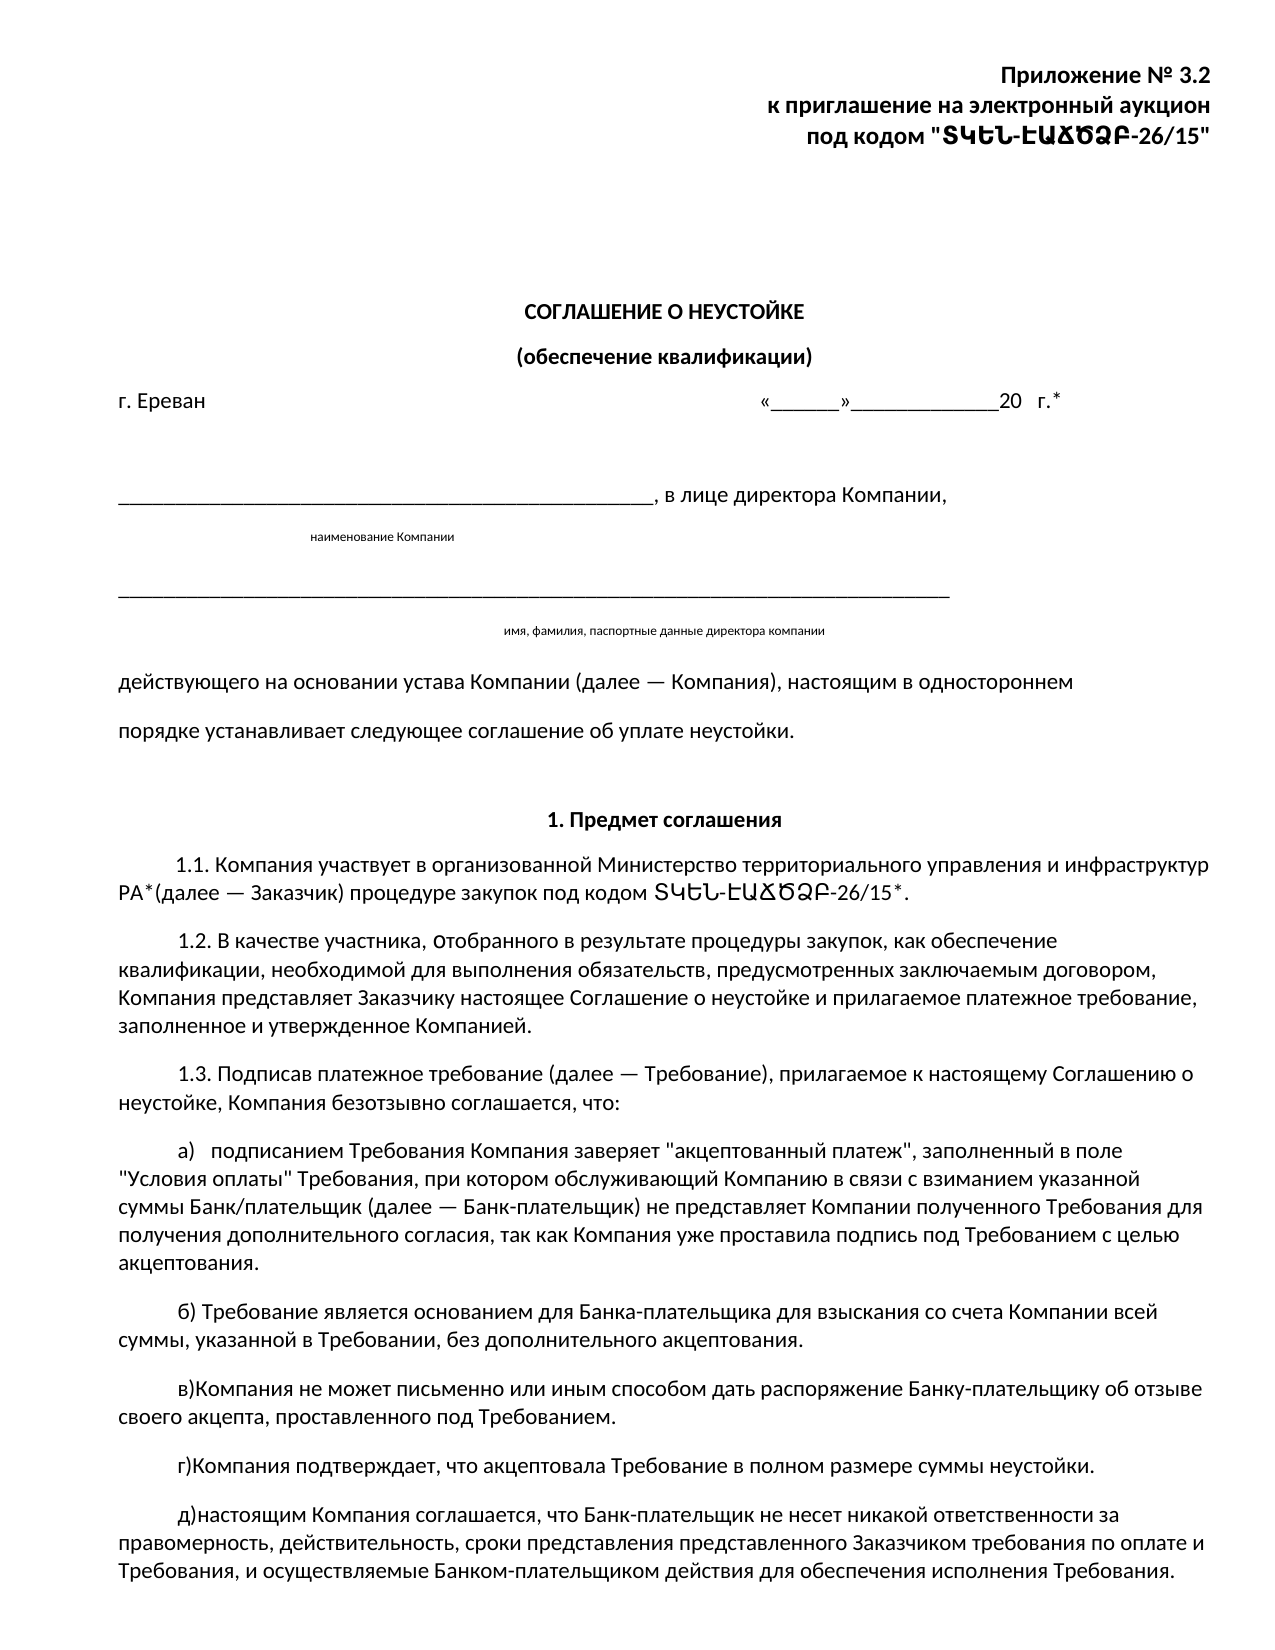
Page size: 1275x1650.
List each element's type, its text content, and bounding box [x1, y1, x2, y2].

text 1.3. Подписав платежное требование (далее — Требование), прилагаемое к настоящему Соглашению о неустойке, Компания безотзывно соглашается, что: [118, 1059, 1211, 1116]
text СОГЛАШЕНИЕ О НЕУСТОЙКЕ [118, 297, 1211, 325]
text 1.1. Компания участвует в организованной Министерство территориального управления и инфраструктур РА*(далее — Заказчик) процедуре закупок под кодом ՏԿԵՆ-ԷԱՃԾՁԲ-26/15*. [118, 850, 1211, 906]
text 1. Предмет соглашения [118, 805, 1211, 833]
text (обеспечение квалификации) [118, 342, 1211, 370]
text наименование Компании [310, 529, 1211, 557]
text к приглашение на электронный аукцион [148, 89, 1211, 120]
table_header г. Ереван [107, 387, 605, 435]
text действующего на основании устава Компании (далее — Компания), настоящим в одностороннем [118, 667, 1211, 695]
text б) Требование является основанием для Банка-плательщика для взыскания со счета Компании всей суммы, указанной в Требовании, без дополнительного акцептования. [118, 1297, 1211, 1353]
table_header «______»_____________20 г.* [605, 387, 1074, 435]
text под кодом "ՏԿԵՆ-ԷԱՃԾՁԲ-26/15" [148, 120, 1211, 151]
text порядке устанавливает следующее соглашение об уплате неустойки. [118, 716, 1211, 744]
text а) подписанием Требования Компания заверяет "акцептованный платеж", заполненный в поле "Условия оплаты" Требования, при котором обслуживающий Компанию в связи с взиманием указанной суммы Банк/плательщик (далее — Банк-плательщик) не представляет Компании полученного Требования для получения дополнительного согласия, так как Компания уже проставила подпись под Требованием с целью акцептования. [118, 1136, 1211, 1277]
text _________________________________________________________________________ [118, 573, 1211, 601]
text в)Компания не может письменно или иным способом дать распоряжение Банку-плательщику об отзыве своего акцепта, проставленного под Требованием. [118, 1374, 1211, 1430]
text 1.2. В качестве участника, օтобранного в результате процедуры закупок, как обеспечение квалификации, необходимой для выполнения обязательств, предусмотренных заключаемым договором, Kомпания представляет Заказчику настоящее Соглашение о неустойке и прилагаемое платежное требование, заполненное и утвержденное Компанией. [118, 927, 1211, 1039]
text д)настоящим Компания соглашается, что Банк-плательщик не несет никакой ответственности за правомерность, действительность, сроки представления представленного Заказчиком требования по оплате и Требования, и осуществляемые Банком-плательщиком действия для обеспечения исполнения Требования. [118, 1500, 1211, 1584]
text Приложение № 3.2 [118, 59, 1211, 89]
text г)Компания подтверждает, что акцептовала Требование в полном размере суммы неустойки. [118, 1451, 1211, 1479]
text имя, фамилия, паспортные данные директора компании [118, 622, 1211, 650]
text _______________________________________________, в лице директора Компании, [118, 480, 1211, 508]
